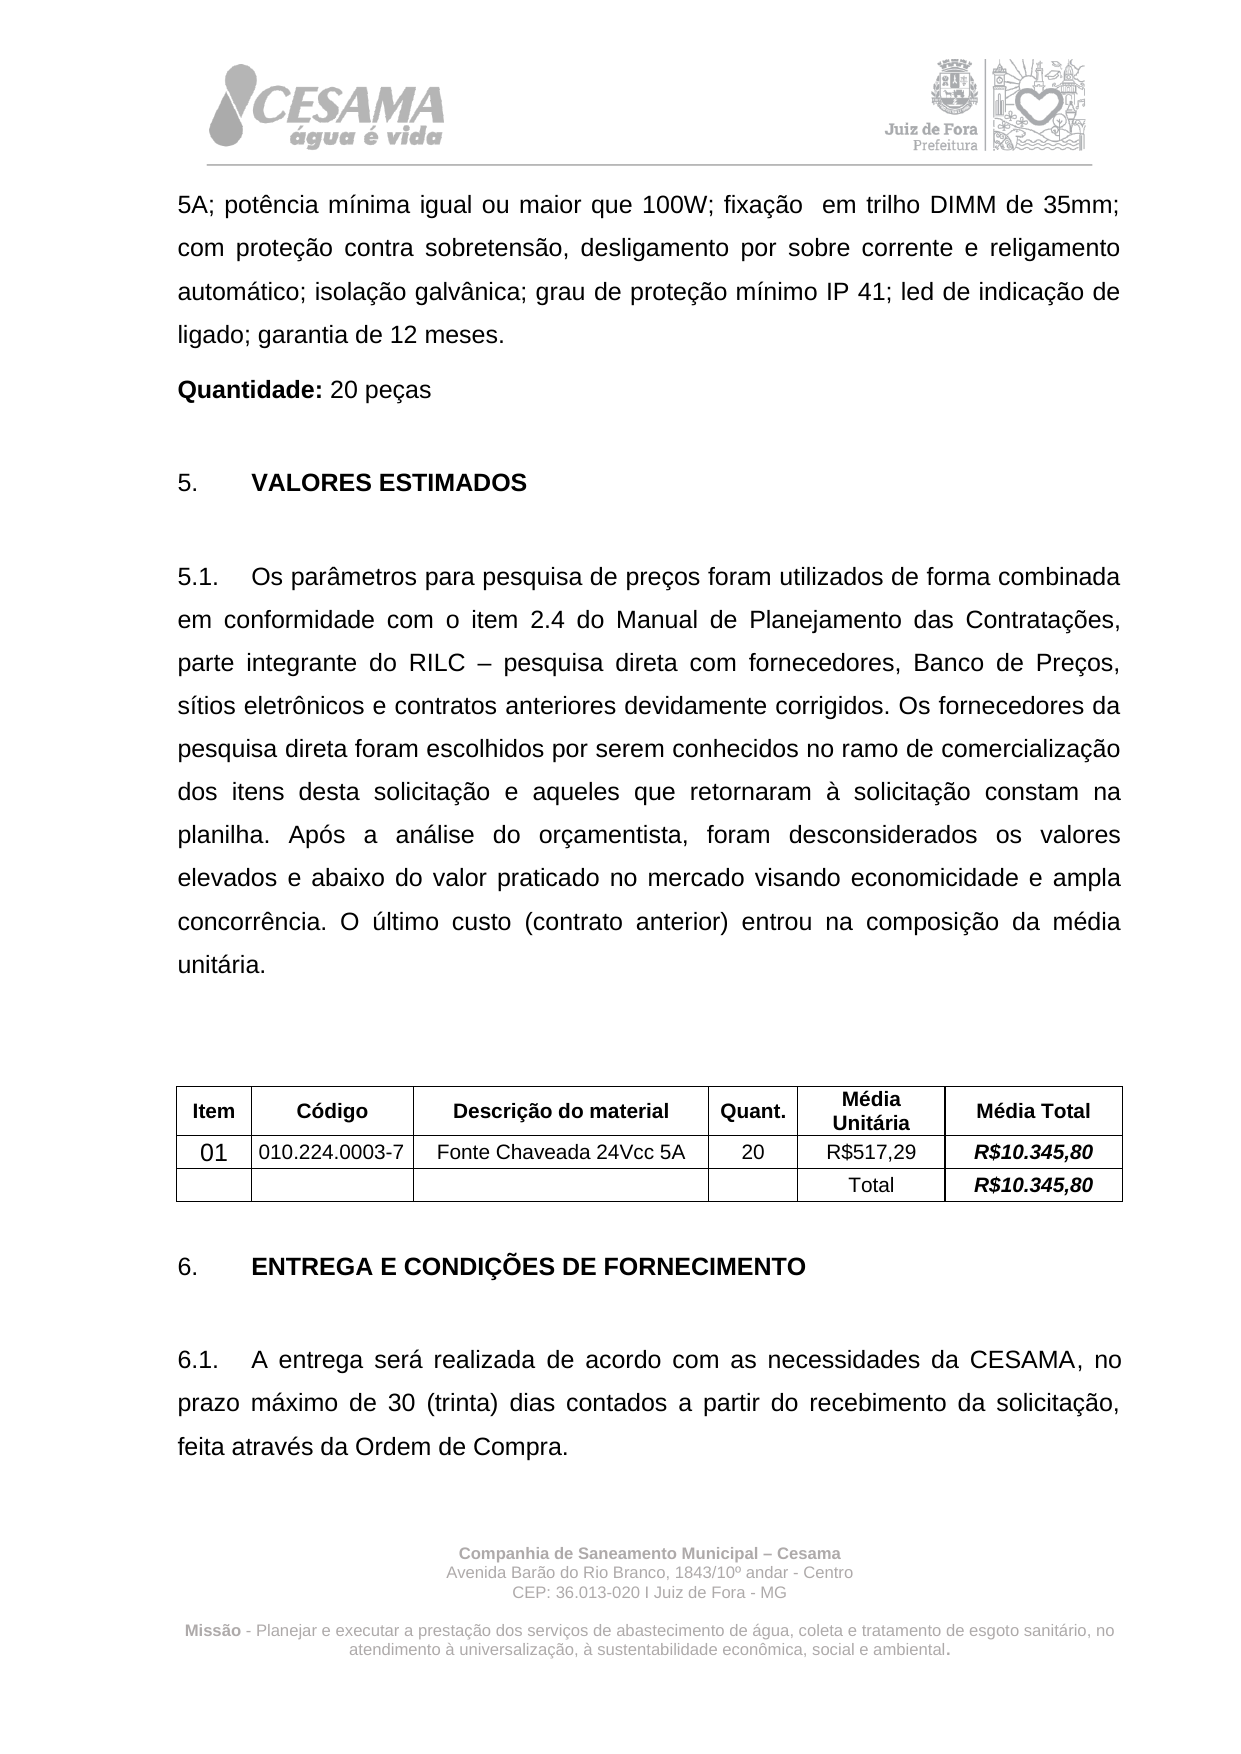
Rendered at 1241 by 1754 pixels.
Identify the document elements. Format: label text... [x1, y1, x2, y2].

picture [206, 59, 1093, 166]
table_cell [177, 1169, 251, 1201]
table_cell 20 [709, 1136, 797, 1168]
list A entrega será realizada de acordo com as necessidades da CESAMA, no prazo máximo de 30 (trinta) dias contados a partir do recebimento da solicitação, feita através da Ordem de Compra. [177, 1345, 1122, 1460]
table_cell R$10.345,80 [946, 1169, 1122, 1201]
list ENTREGA E CONDIÇÕES DE FORNECIMENTO [177, 1252, 1122, 1281]
text Quantidade: 20 peças [177, 375, 1122, 404]
list VALORES ESTIMADOS [177, 468, 1122, 497]
table_cell R$10.345,80 [946, 1136, 1122, 1168]
table_header Código [252, 1087, 413, 1135]
table_cell R$517,29 [798, 1136, 944, 1168]
table_header Média Unitária [798, 1087, 944, 1135]
table_header Item [177, 1087, 251, 1135]
table_cell Total [798, 1169, 944, 1201]
list Os parâmetros para pesquisa de preços foram utilizados de forma combinada em conformidade com o item 2.4 do Manual de Planejamento das Contratações, parte integrante do RILC – pesquisa direta com fornecedores, Banco de Preços, sítios eletrônicos e contratos anteriores devidamente corrigidos. Os fornecedores da pesquisa direta foram escolhidos por serem conhecidos no ramo de comercialização dos itens desta solicitação e aqueles que retornaram à solicitação constam na planilha. Após a análise do orçamentista, foram desconsiderados os valores elevados e abaixo do valor praticado no mercado visando economicidade e ampla concorrência. O último custo (contrato anterior) entrou na composição da média unitária. [177, 562, 1122, 978]
table_cell [252, 1169, 413, 1201]
table_cell 01 [177, 1136, 251, 1168]
table_cell [414, 1169, 708, 1201]
table_cell 010.224.0003-7 [252, 1136, 413, 1168]
table_header Quant. [709, 1087, 797, 1135]
table_cell [709, 1169, 797, 1201]
table_header Média Total [946, 1087, 1122, 1135]
table_cell Fonte Chaveada 24Vcc 5A [414, 1136, 708, 1168]
table_header Descrição do material [414, 1087, 708, 1135]
